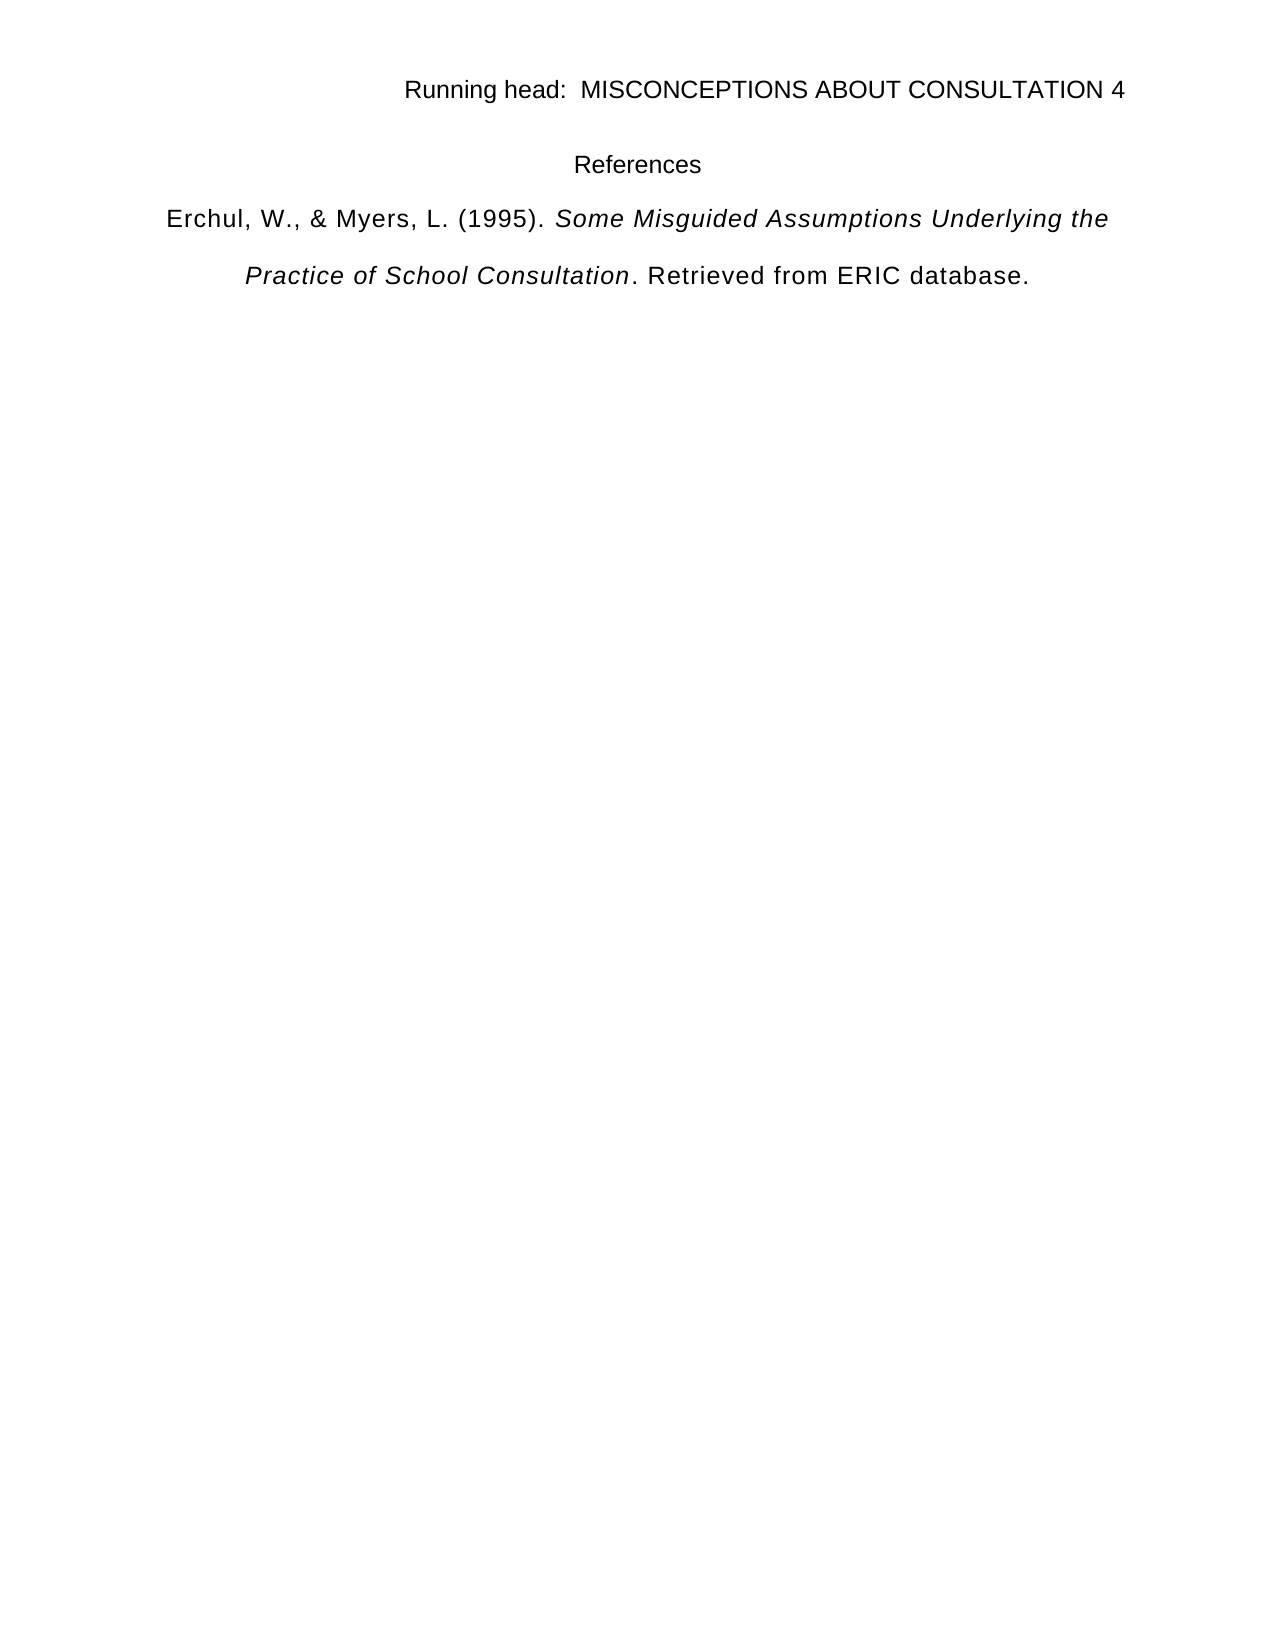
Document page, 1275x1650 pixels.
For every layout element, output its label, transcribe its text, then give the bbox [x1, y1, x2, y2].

text References [150, 150, 1125, 179]
text Erchul, W., & Myers, L. (1995). Some Misguided Assumptions Underlying the Practice of School Consultation. Retrieved from ERIC database. [150, 204, 1125, 290]
